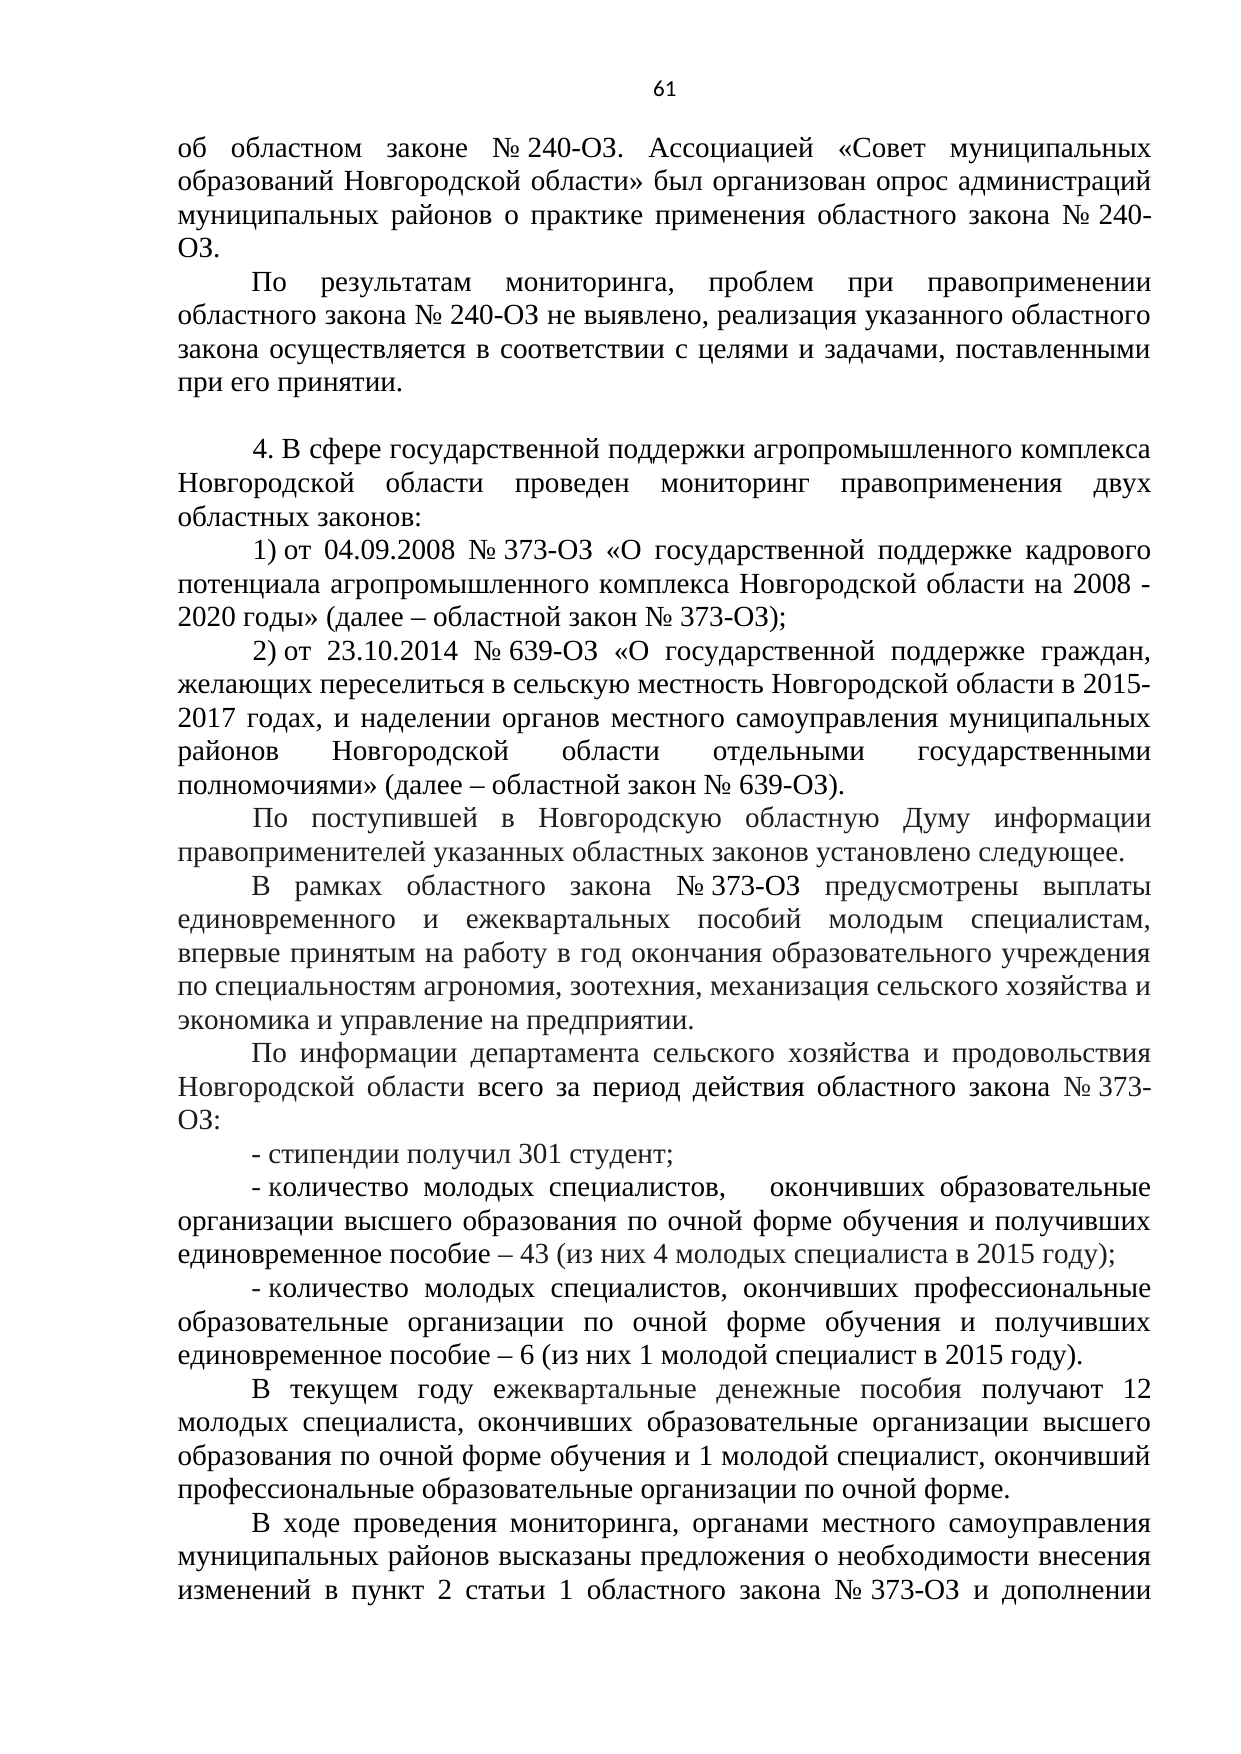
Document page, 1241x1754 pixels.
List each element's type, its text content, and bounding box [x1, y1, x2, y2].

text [177, 130, 1152, 264]
text В текущем году ежеквартальные денежные пособия получают 12 молодых специалиста, окончивших образовательные организации высшего образования по очной форме обучения и 1 молодой специалист, окончивший профессиональные образовательные организации по очной форме. [177, 1371, 1152, 1505]
text 4. В сфере государственной поддержки агропромышленного комплекса Новгородской области проведен мониторинг правоприменения двух областных законов: [177, 432, 1152, 532]
text По информации департамента сельского хозяйства и продовольствия Новгородской области всего за период действия областного закона № 373-ОЗ: [177, 1035, 1152, 1136]
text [177, 1505, 1152, 1606]
text По результатам мониторинга, проблем при правоприменении областного закона № 240-ОЗ не выявлено, реализация указанного областного закона осуществляется в соответствии с целями и задачами, поставленными при его принятии. [177, 264, 1152, 398]
text - количество молодых специалистов, окончивших профессиональные образовательные организации по очной форме обучения и получивших единовременное пособие – 6 (из них 1 молодой специалист в 2015 году). [177, 1270, 1152, 1371]
text В рамках областного закона № 373-ОЗ предусмотрены выплаты единовременного и ежеквартальных пособий молодым специалистам, впервые принятым на работу в год окончания образовательного учреждения по специальностям агрономия, зоотехния, механизация сельского хозяйства и экономика и управление на предприятии. [177, 868, 1152, 1035]
text По поступившей в Новгородскую областную Думу информации правоприменителей указанных областных законов установлено следующее. [177, 801, 1152, 868]
text 1) от 04.09.2008 № 373-ОЗ «О государственной поддержке кадрового потенциала агропромышленного комплекса Новгородской области на 2008 - 2020 годы» (далее – областной закон № 373-ОЗ); [177, 532, 1152, 633]
text - стипендии получил 301 студент; [177, 1136, 1152, 1169]
text 2) от 23.10.2014 № 639-ОЗ «О государственной поддержке граждан, желающих переселиться в сельскую местность Новгородской области в 2015-2017 годах, и наделении органов местного самоуправления муниципальных районов Новгородской области отдельными государственными полномочиями» (далее – областной закон № 639-ОЗ). [177, 633, 1152, 801]
text - количество молодых специалистов, окончивших образовательные организации высшего образования по очной форме обучения и получивших единовременное пособие – 43 (из них 4 молодых специалиста в 2015 году); [177, 1169, 1152, 1270]
